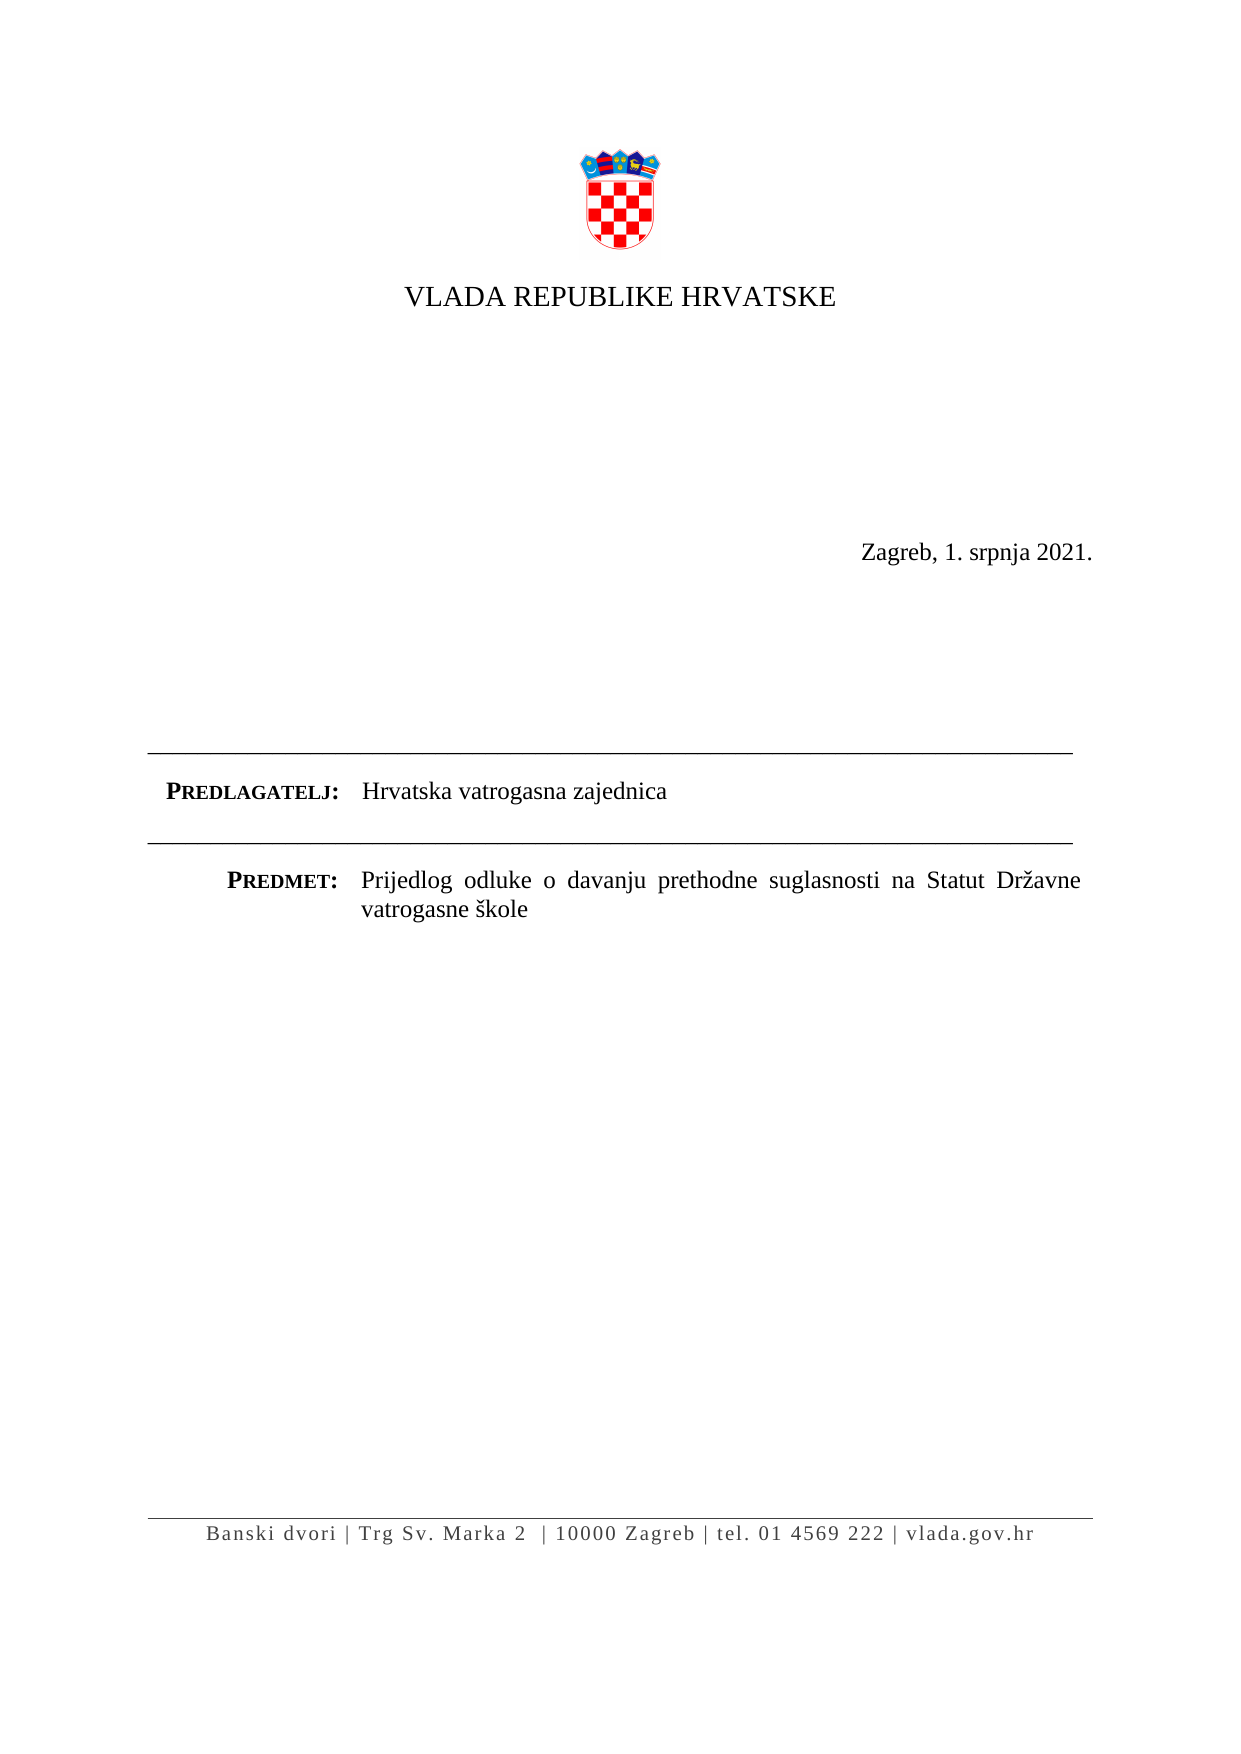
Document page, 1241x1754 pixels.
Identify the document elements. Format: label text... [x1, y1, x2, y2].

table_header Predlagatelj: [148, 776, 351, 818]
table_header Prijedlog odluke o davanju prethodne suglasnosti na Statut Državne vatrogasne škole [350, 866, 1093, 923]
table_header Hrvatska vatrogasna zajednica [351, 776, 1093, 818]
text __________________________________________________________________________ [148, 728, 1093, 757]
picture [578, 147, 662, 260]
text Banski dvori | Trg Sv. Marka 2 | 10000 Zagreb | tel. 01 4569 222 | vlada.gov.hr [148, 1519, 1093, 1545]
text VLADA REPUBLIKE HRVATSKE [148, 279, 1093, 312]
table_header Predmet: [148, 866, 349, 923]
text Zagreb, 1. srpnja 2021. [148, 537, 1093, 566]
text __________________________________________________________________________ [148, 818, 1093, 847]
